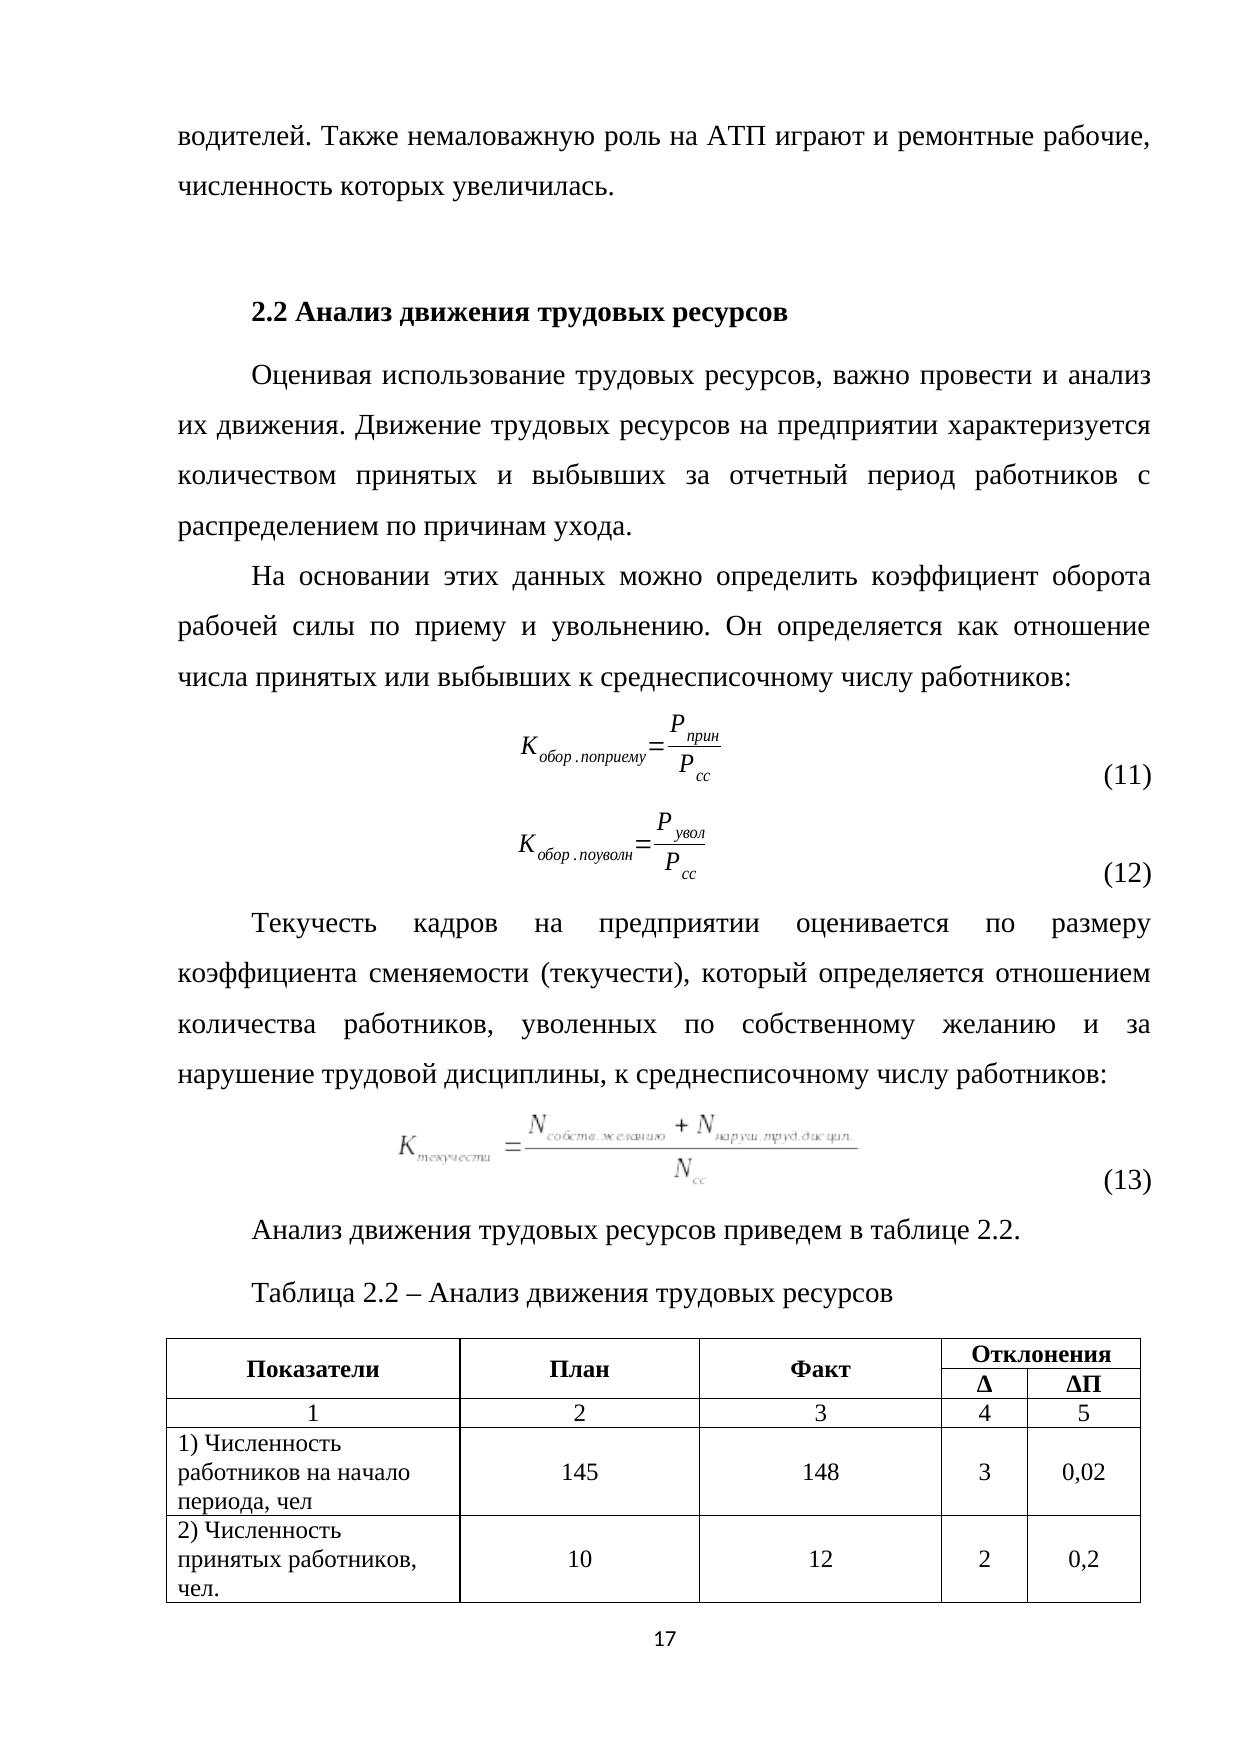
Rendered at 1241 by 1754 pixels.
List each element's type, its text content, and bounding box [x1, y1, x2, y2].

table_cell 2) Численность принятых работников, чел. [167, 1516, 459, 1602]
text На основании этих данных можно определить коэффициент оборота рабочей силы по приему и увольнению. Он определяется как отношение числа принятых или выбывших к среднесписочному числу работников: [177, 558, 1152, 692]
text Текучесть кадров на предприятии оценивается по размеру коэффициента сменяемости (текучести), который определяется отношением количества работников, уволенных по собственному желанию и за нарушение трудовой дисциплины, к среднесписочному числу работников: [177, 905, 1152, 1089]
table_cell 2 [942, 1516, 1027, 1602]
table_header Отклонения [942, 1339, 1140, 1368]
table_header План [461, 1339, 699, 1397]
text (12) [177, 807, 1152, 888]
table_header Факт [700, 1339, 941, 1397]
table_cell 145 [461, 1428, 699, 1514]
table_cell 148 [700, 1428, 941, 1514]
text Оценивая использование трудовых ресурсов, важно провести и анализ их движения. Движение трудовых ресурсов на предприятии характеризуется количеством принятых и выбывших за отчетный период работников с распределением по причинам ухода. [177, 357, 1152, 541]
table_cell 10 [461, 1516, 699, 1602]
table_cell 5 [1028, 1399, 1140, 1427]
text Анализ движения трудовых ресурсов приведем в таблице 2.2. [177, 1212, 1152, 1246]
table_cell Δ [942, 1369, 1027, 1397]
table_cell 3 [700, 1399, 941, 1427]
table_cell 1 [167, 1399, 459, 1427]
table_cell 1) Численность работников на начало периода, чел [167, 1428, 459, 1514]
table_cell 4 [942, 1399, 1027, 1427]
table_cell 2 [461, 1399, 699, 1427]
table_cell 3 [942, 1428, 1027, 1514]
table_cell ΔП [1028, 1369, 1140, 1397]
table_cell 0,02 [1028, 1428, 1140, 1514]
table_cell 0,2 [1028, 1516, 1140, 1602]
text (11) [177, 709, 1152, 790]
text 2.2 Анализ движения трудовых ресурсов [177, 294, 1152, 328]
table_header Показатели [167, 1339, 459, 1397]
table_cell 12 [700, 1516, 941, 1602]
text (13) [177, 1106, 1152, 1195]
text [177, 118, 1152, 202]
text Таблица 2.2 – Анализ движения трудовых ресурсов [177, 1275, 1152, 1308]
